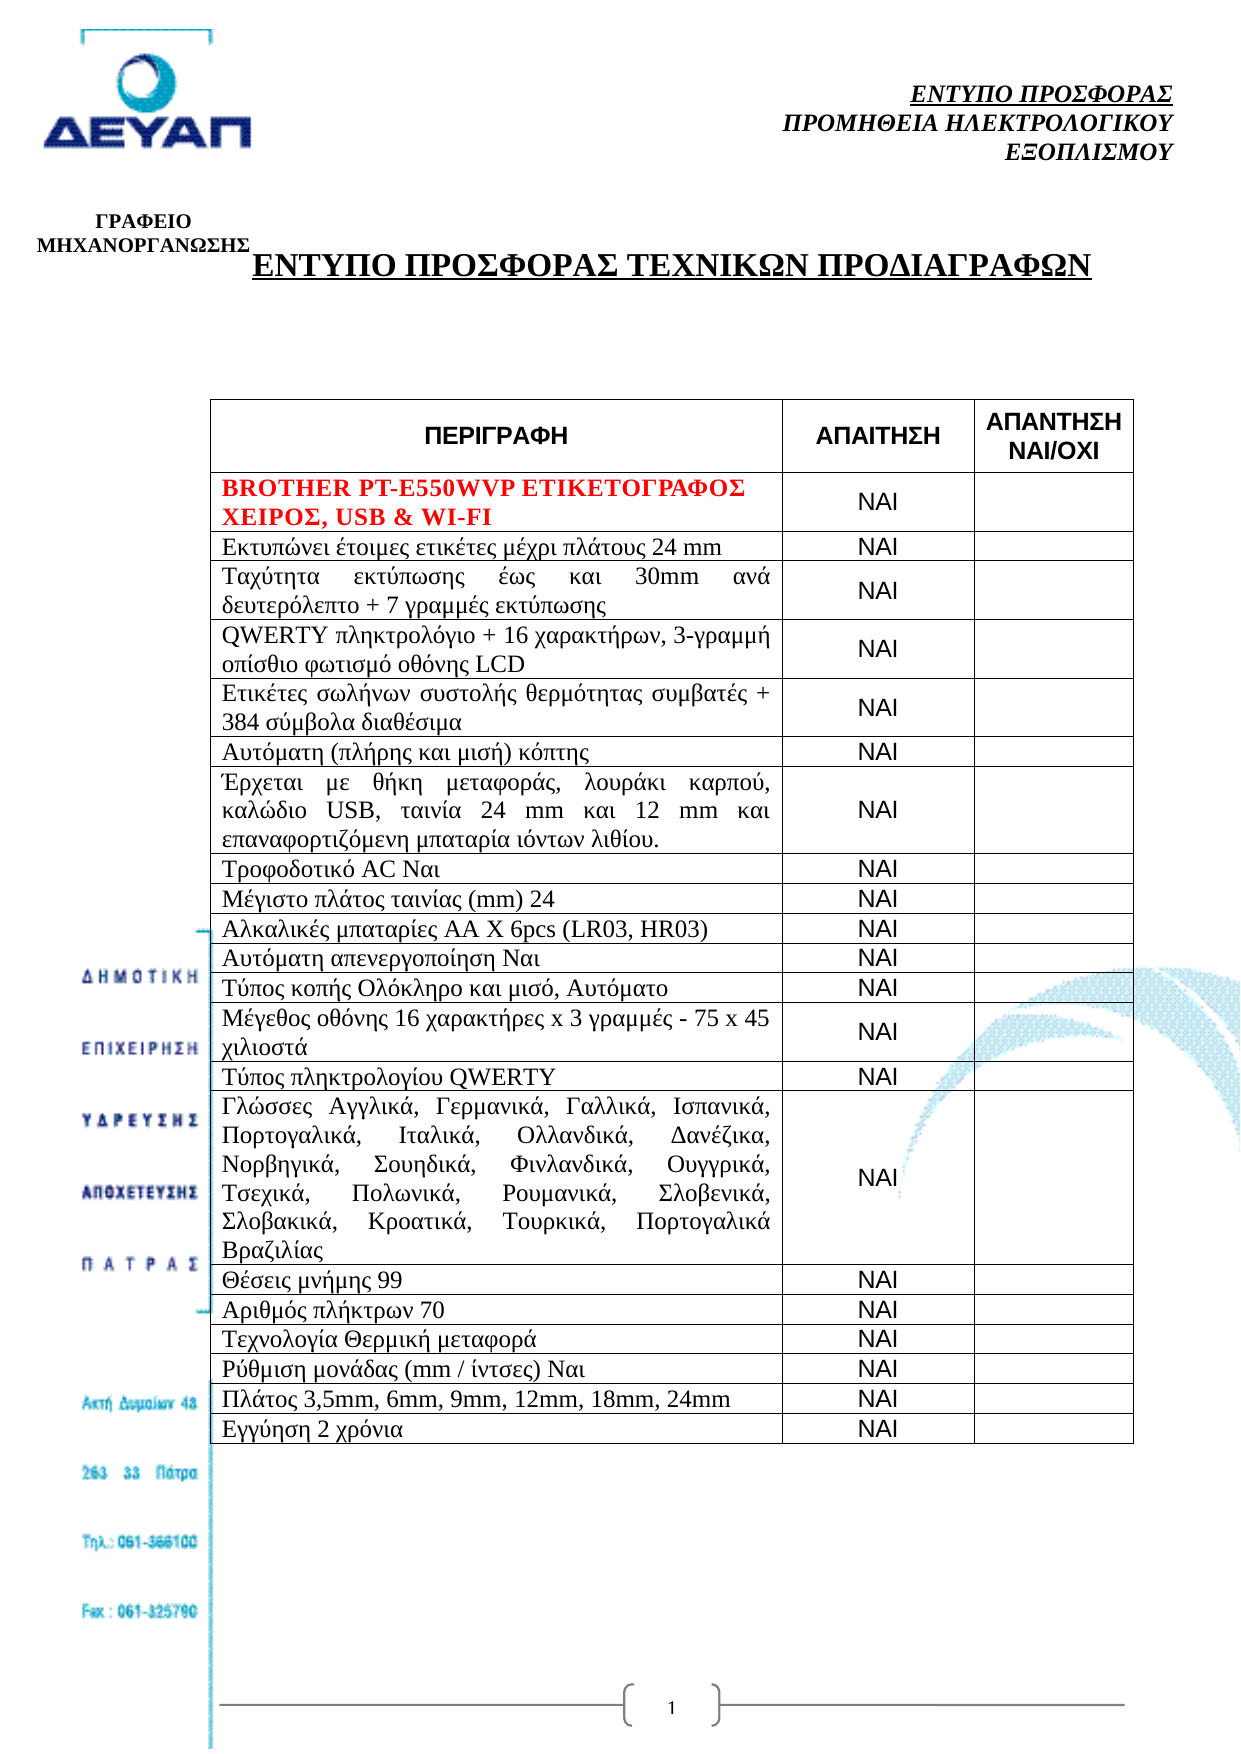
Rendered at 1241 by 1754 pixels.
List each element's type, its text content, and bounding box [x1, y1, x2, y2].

table_cell ΝΑΙ [783, 854, 974, 883]
table_cell ΝΑΙ [783, 679, 974, 736]
table_cell ΝΑΙ [783, 737, 974, 766]
picture [43, 29, 1241, 1749]
table_cell ΝΑΙ [783, 1354, 974, 1383]
table_cell [975, 1384, 1133, 1413]
table_cell ΝΑΙ [783, 884, 974, 913]
table_cell Ετικέτες σωλήνων συστολής θερμότητας συμβατές + 384 σύμβολα διαθέσιμα [211, 679, 782, 736]
table_cell [975, 679, 1133, 736]
table_cell ΝΑΙ [783, 1003, 974, 1061]
table_cell Τεχνολογία Θερμική μεταφορά [211, 1325, 782, 1353]
table_cell [975, 944, 1133, 972]
table_cell [975, 1325, 1133, 1353]
table_cell ΝΑΙ [783, 1384, 974, 1413]
table_cell [975, 1265, 1133, 1294]
table_cell Αυτόματη απενεργοποίηση Ναι [211, 944, 782, 972]
table_cell BROTHER PT-E550WVP ΕΤΙΚΕΤΟΓΡΑΦΟΣ ΧΕΙΡΟΣ, USB & WI-FI [211, 473, 782, 531]
table_cell Ρύθμιση μονάδας (mm / ίντσες) Ναι [211, 1354, 782, 1383]
table_cell ΝΑΙ [783, 1265, 974, 1294]
table_cell Τύπος πληκτρολογίου QWERTY [211, 1062, 782, 1090]
table_cell Αριθμός πλήκτρων 70 [211, 1295, 782, 1323]
table_cell Εγγύηση 2 χρόνια [211, 1414, 782, 1443]
table_cell Μέγεθος οθόνης 16 χαρακτήρες x 3 γραμμές - 75 x 45 χιλιοστά [211, 1003, 782, 1061]
table_cell [975, 1295, 1133, 1323]
table_header ΑΠΑΝΤΗΣΗ ΝΑΙ/ΟΧΙ [975, 400, 1133, 472]
text ΕΝΤΥΠΟ ΠΡΟΣΦΟΡΑΣ ΤΕΧΝΙΚΩΝ ΠΡΟΔΙΑΓΡΑΦΩΝ [222, 245, 1122, 283]
table_cell ΝΑΙ [783, 532, 974, 560]
table_cell [975, 561, 1133, 619]
table_cell [975, 767, 1133, 853]
table_cell ΝΑΙ [783, 473, 974, 531]
table_cell ΝΑΙ [783, 1414, 974, 1443]
table_header ΠΕΡΙΓΡΑΦΗ [211, 400, 782, 472]
table_cell [975, 1091, 1133, 1264]
table_cell ΝΑΙ [783, 1062, 974, 1090]
table_cell [975, 973, 1133, 1002]
table_cell [975, 914, 1133, 942]
table_cell Αλκαλικές μπαταρίες AA X 6pcs (LR03, HR03) [211, 914, 782, 942]
table_cell Τύπος κοπής Ολόκληρο και μισό, Αυτόματο [211, 973, 782, 1002]
table_cell ΝΑΙ [783, 973, 974, 1002]
table_cell [975, 737, 1133, 766]
table_cell [975, 620, 1133, 677]
table_cell Γλώσσες Αγγλικά, Γερμανικά, Γαλλικά, Ισπανικά, Πορτογαλικά, Ιταλικά, Ολλανδικά, Δανέζικα, Νορβηγικά, Σουηδικά, Φινλανδικά, Ουγγρικά, Τσεχικά, Πολωνικά, Ρουμανικά, Σλοβενικά, Σλοβακικά, Κροατικά, Τουρκικά, Πορτογαλικά Βραζιλίας [211, 1091, 782, 1264]
table_cell [975, 884, 1133, 913]
table_cell Έρχεται με θήκη μεταφοράς, λουράκι καρπού, καλώδιο USB, ταινία 24 mm και 12 mm και επαναφορτιζόμενη μπαταρία ιόντων λιθίου. [211, 767, 782, 853]
table_cell Εκτυπώνει έτοιμες ετικέτες μέχρι πλάτους 24 mm [211, 532, 782, 560]
table_cell [975, 1414, 1133, 1443]
table_cell Πλάτος 3,5mm, 6mm, 9mm, 12mm, 18mm, 24mm [211, 1384, 782, 1413]
table_header ΑΠΑΙΤΗΣΗ [783, 400, 974, 472]
table_cell ΝΑΙ [783, 1325, 974, 1353]
table_cell QWERTY πληκτρολόγιο + 16 χαρακτήρων, 3-γραμμή οπίσθιο φωτισμό οθόνης LCD [211, 620, 782, 677]
table_cell ΝΑΙ [783, 1091, 974, 1264]
table_cell [975, 854, 1133, 883]
table_cell [975, 1062, 1133, 1090]
table_cell [975, 473, 1133, 531]
table_cell Αυτόματη (πλήρης και μισή) κόπτης [211, 737, 782, 766]
table_cell ΝΑΙ [783, 914, 974, 942]
table_cell [975, 1003, 1133, 1061]
table_cell Τροφοδοτικό AC Ναι [211, 854, 782, 883]
table_cell Θέσεις μνήμης 99 [211, 1265, 782, 1294]
table_cell ΝΑΙ [783, 944, 974, 972]
table_cell Ταχύτητα εκτύπωσης έως και 30mm ανά δευτερόλεπτο + 7 γραμμές εκτύπωσης [211, 561, 782, 619]
table_cell ΝΑΙ [783, 1295, 974, 1323]
table_cell Μέγιστο πλάτος ταινίας (mm) 24 [211, 884, 782, 913]
table_cell ΝΑΙ [783, 561, 974, 619]
table_cell [975, 1354, 1133, 1383]
table_cell ΝΑΙ [783, 620, 974, 677]
table_cell ΝΑΙ [783, 767, 974, 853]
table_cell [975, 532, 1133, 560]
